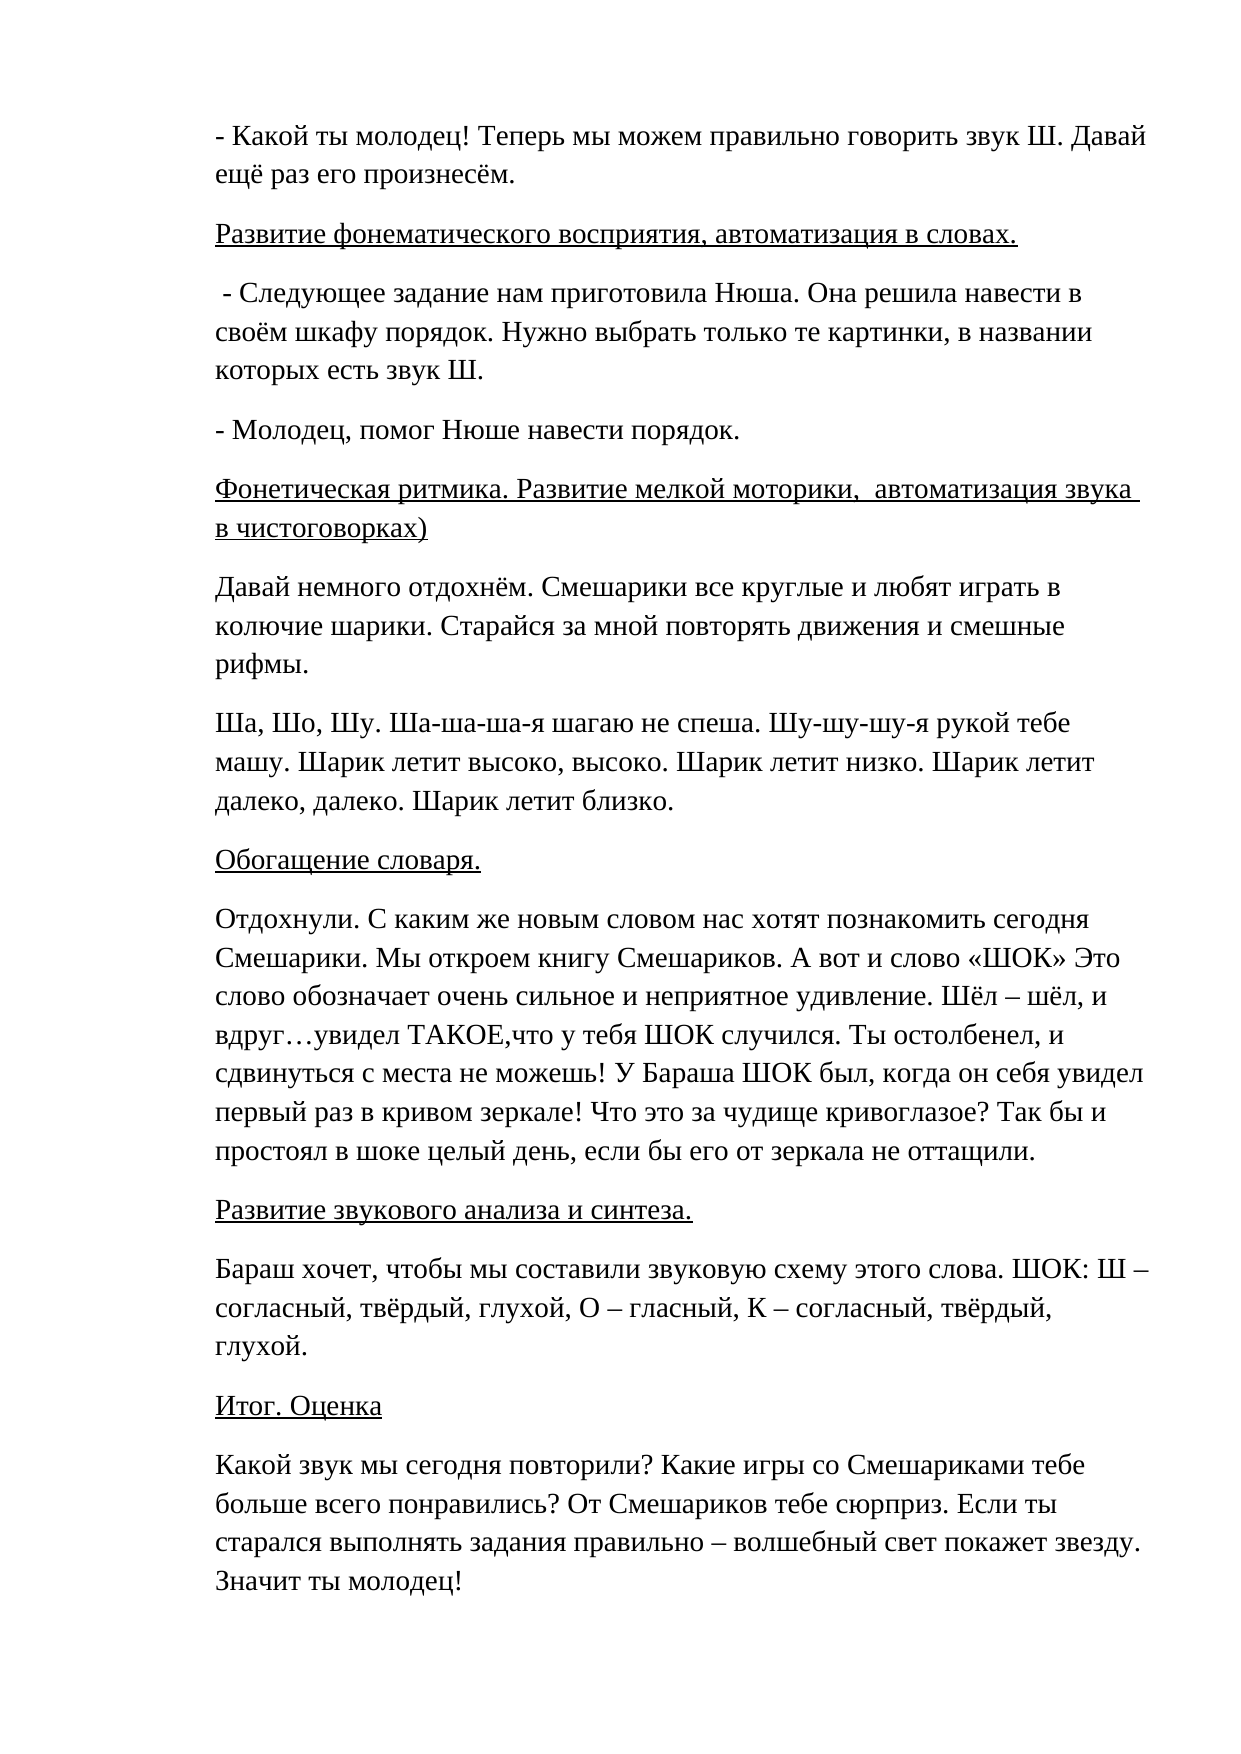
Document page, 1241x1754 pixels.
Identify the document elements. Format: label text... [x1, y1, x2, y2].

text - Какой ты молодец! Теперь мы можем правильно говорить звук Ш. Давай ещё раз его произнесём. [215, 118, 1152, 190]
text Развитие фонематического восприятия, автоматизация в словах. [215, 216, 1152, 249]
text Фонетическая ритмика. Развитие мелкой моторики, автоматизация звука в чистоговорках) [215, 471, 1152, 543]
text Развитие звукового анализа и синтеза. [215, 1192, 1152, 1226]
text - Молодец, помог Нюше навести порядок. [215, 412, 1152, 445]
text Итог. Оценка [215, 1388, 1152, 1421]
text - Следующее задание нам приготовила Нюша. Она решила навести в своём шкафу порядок. Нужно выбрать только те картинки, в названии которых есть звук Ш. [215, 275, 1152, 386]
text Давай немного отдохнём. Смешарики все круглые и любят играть в колючие шарики. Старайся за мной повторять движения и смешные рифмы. [215, 569, 1152, 680]
text Какой звук мы сегодня повторили? Какие игры со Смешариками тебе больше всего понравились? От Смешариков тебе сюрприз. Если ты старался выполнять задания правильно – волшебный свет покажет звезду. Значит ты молодец! [215, 1447, 1152, 1596]
text Бараш хочет, чтобы мы составили звуковую схему этого слова. ШОК: Ш – согласный, твёрдый, глухой, О – гласный, К – согласный, твёрдый, глухой. [215, 1251, 1152, 1362]
text Ша, Шо, Шу. Ша-ша-ша-я шагаю не спеша. Шу-шу-шу-я рукой тебе машу. Шарик летит высоко, высоко. Шарик летит низко. Шарик летит далеко, далеко. Шарик летит близко. [215, 706, 1152, 816]
text Обогащение словаря. [215, 842, 1152, 876]
text Отдохнули. С каким же новым словом нас хотят познакомить сегодня Смешарики. Мы откроем книгу Смешариков. А вот и слово «ШОК» Это слово обозначает очень сильное и неприятное удивление. Шёл – шёл, и вдруг…увидел ТАКОЕ,что у тебя ШОК случился. Ты остолбенел, и сдвинуться с места не можешь! У Бараша ШОК был, когда он себя увидел первый раз в кривом зеркале! Что это за чудище кривоглазое? Так бы и простоял в шоке целый день, если бы его от зеркала не оттащили. [215, 901, 1152, 1166]
